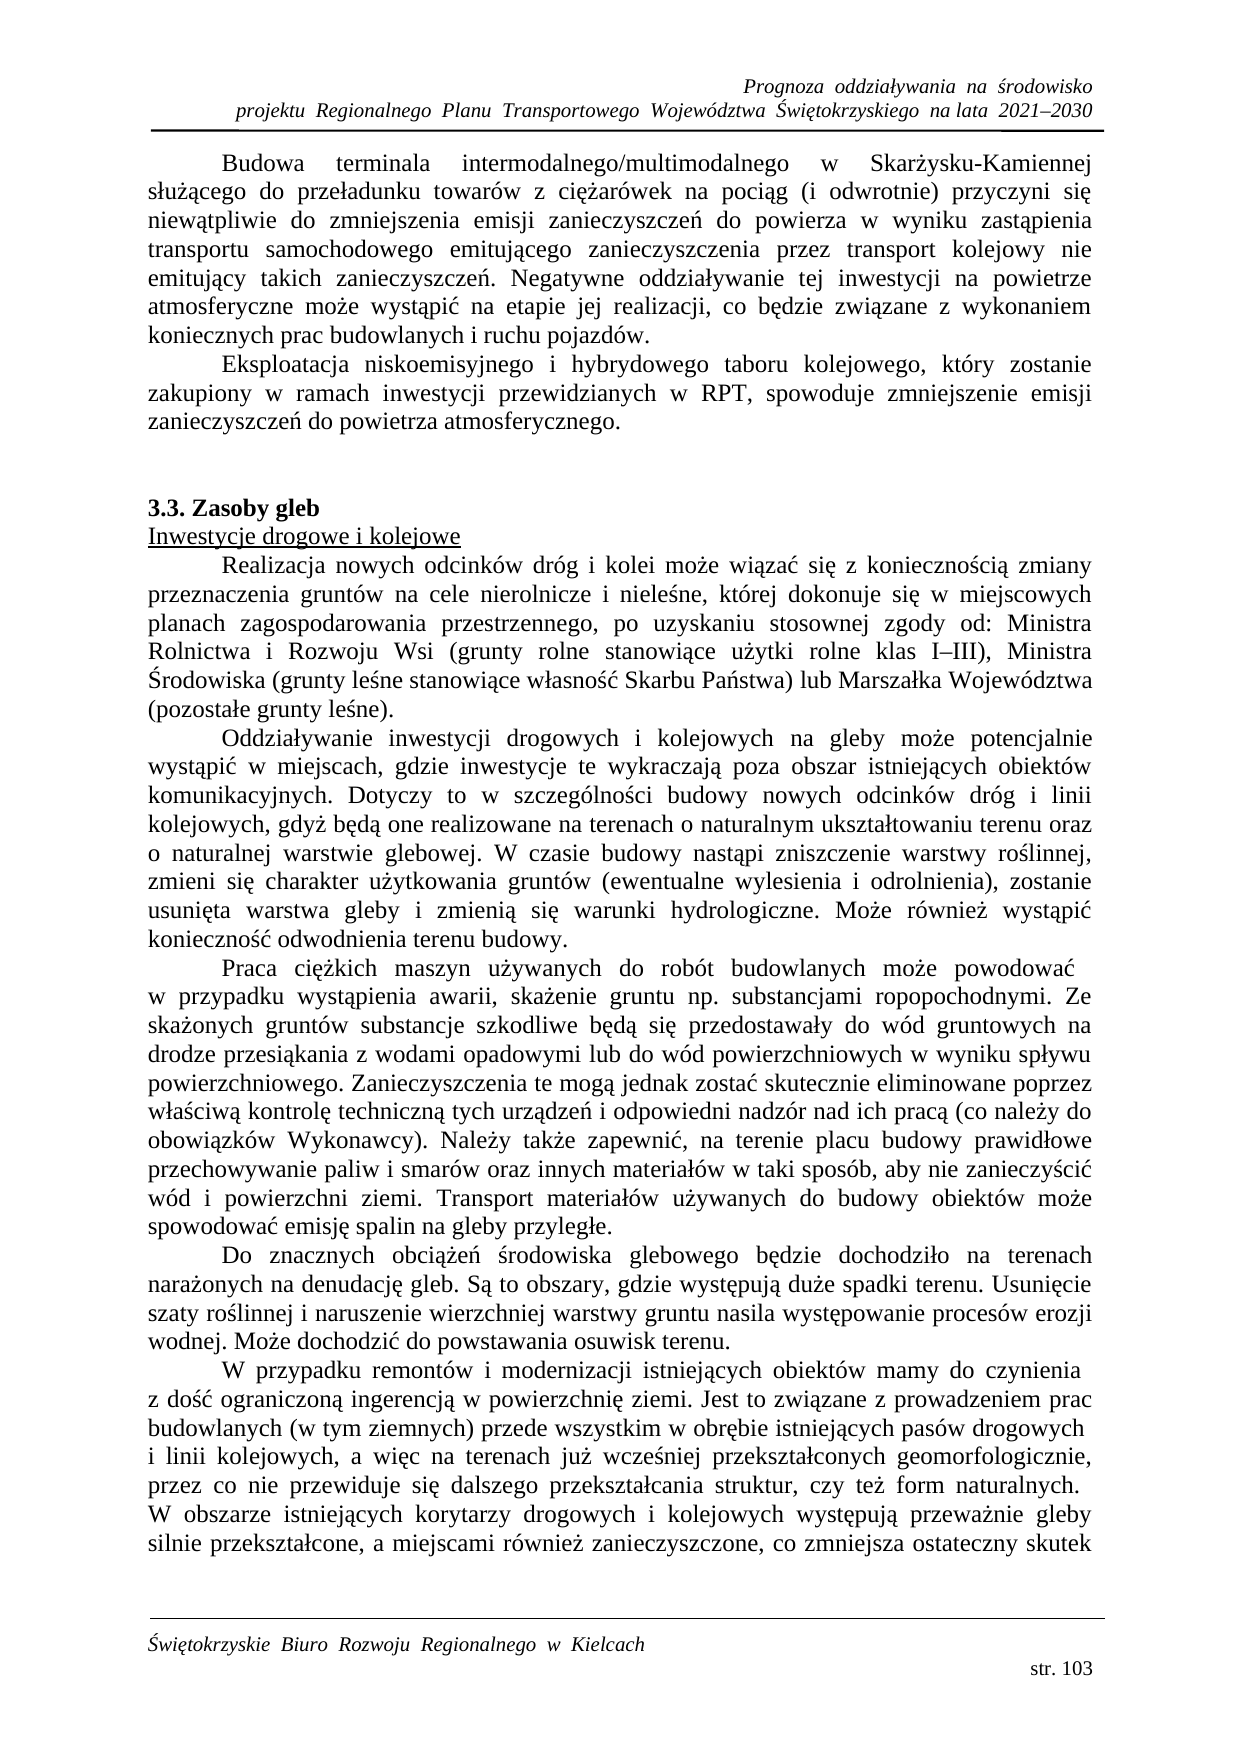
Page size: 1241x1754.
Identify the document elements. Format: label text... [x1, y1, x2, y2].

text 3.3. Zasoby gleb [148, 493, 1093, 521]
text Eksploatacja niskoemisyjnego i hybrydowego taboru kolejowego, który zostanie zakupiony w ramach inwestycji przewidzianych w RPT, spowoduje zmniejszenie emisji zanieczyszczeń do powietrza atmosferycznego. [148, 349, 1093, 435]
text Budowa terminala intermodalnego/multimodalnego w Skarżysku-Kamiennej służącego do przeładunku towarów z ciężarówek na pociąg (i odwrotnie) przyczyni się niewątpliwie do zmniejszenia emisji zanieczyszczeń do powierza w wyniku zastąpienia transportu samochodowego emitującego zanieczyszczenia przez transport kolejowy nie emitujący takich zanieczyszczeń. Negatywne oddziaływanie tej inwestycji na powietrze atmosferyczne może wystąpić na etapie jej realizacji, co będzie związane z wykonaniem koniecznych prac budowlanych i ruchu pojazdów. [148, 148, 1093, 349]
text Oddziaływanie inwestycji drogowych i kolejowych na gleby może potencjalnie wystąpić w miejscach, gdzie inwestycje te wykraczają poza obszar istniejących obiektów komunikacyjnych. Dotyczy to w szczególności budowy nowych odcinków dróg i linii kolejowych, gdyż będą one realizowane na terenach o naturalnym ukształtowaniu terenu oraz o naturalnej warstwie glebowej. W czasie budowy nastąpi zniszczenie warstwy roślinnej, zmieni się charakter użytkowania gruntów (ewentualne wylesienia i odrolnienia), zostanie usunięta warstwa gleby i zmienią się warunki hydrologiczne. Może również wystąpić konieczność odwodnienia terenu budowy. [148, 723, 1093, 953]
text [148, 1355, 1093, 1556]
text Inwestycje drogowe i kolejowe [148, 521, 1093, 550]
text Realizacja nowych odcinków dróg i kolei może wiązać się z koniecznością zmiany przeznaczenia gruntów na cele nierolnicze i nieleśne, której dokonuje się w miejscowych planach zagospodarowania przestrzennego, po uzyskaniu stosownej zgody od: Ministra Rolnictwa i Rozwoju Wsi (grunty rolne stanowiące użytki rolne klas I–III), Ministra Środowiska (grunty leśne stanowiące własność Skarbu Państwa) lub Marszałka Województwa (pozostałe grunty leśne). [148, 550, 1093, 723]
text Do znacznych obciążeń środowiska glebowego będzie dochodziło na terenach narażonych na denudację gleb. Są to obszary, gdzie występują duże spadki terenu. Usunięcie szaty roślinnej i naruszenie wierzchniej warstwy gruntu nasila występowanie procesów erozji wodnej. Może dochodzić do powstawania osuwisk terenu. [148, 1240, 1093, 1355]
text Praca ciężkich maszyn używanych do robót budowlanych może powodować w przypadku wystąpienia awarii, skażenie gruntu np. substancjami ropopochodnymi. Ze skażonych gruntów substancje szkodliwe będą się przedostawały do wód gruntowych na drodze przesiąkania z wodami opadowymi lub do wód powierzchniowych w wyniku spływu powierzchniowego. Zanieczyszczenia te mogą jednak zostać skutecznie eliminowane poprzez właściwą kontrolę techniczną tych urządzeń i odpowiedni nadzór nad ich pracą (co należy do obowiązków Wykonawcy). Należy także zapewnić, na terenie placu budowy prawidłowe przechowywanie paliw i smarów oraz innych materiałów w taki sposób, aby nie zanieczyścić wód i powierzchni ziemi. Transport materiałów używanych do budowy obiektów może spowodować emisję spalin na gleby przyległe. [148, 953, 1093, 1240]
